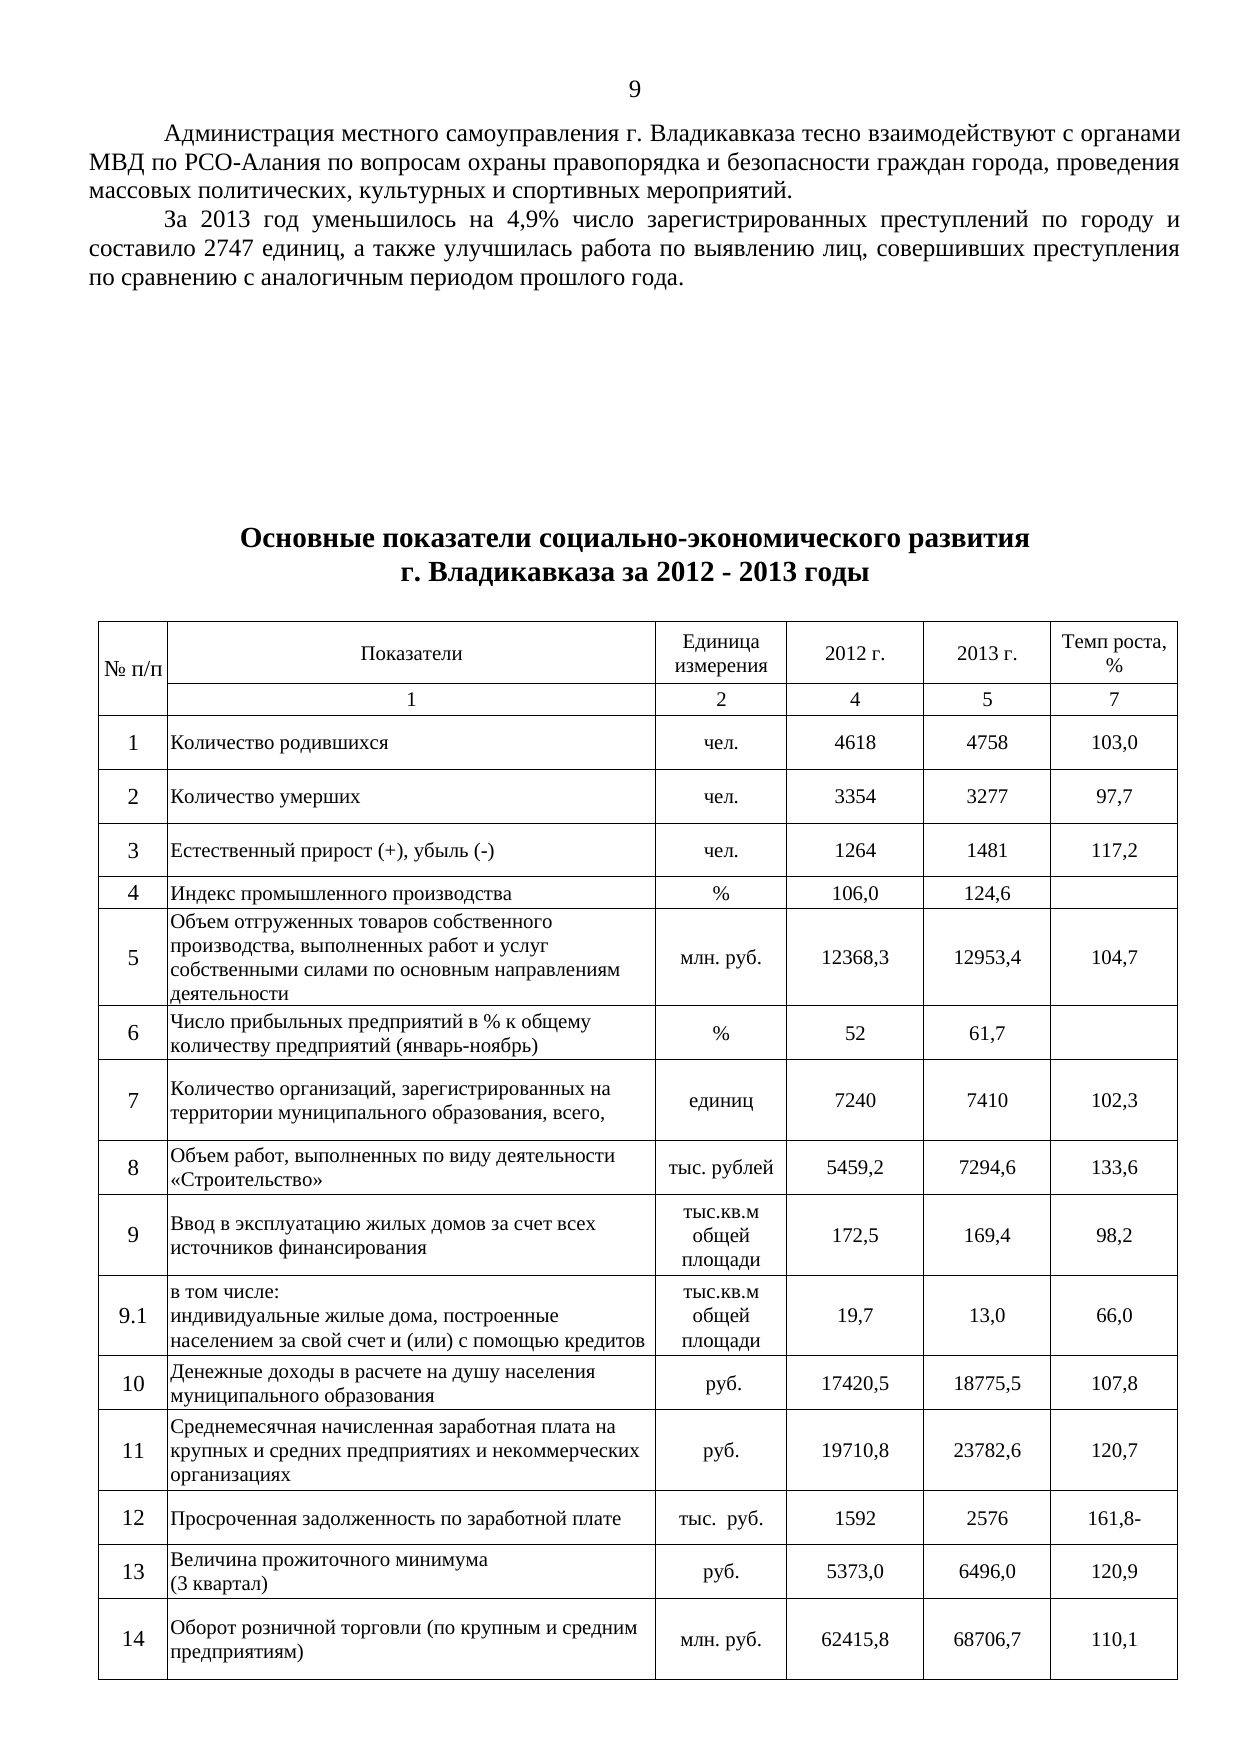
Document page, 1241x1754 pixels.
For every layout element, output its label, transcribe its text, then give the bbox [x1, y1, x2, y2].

table_cell 17420,5 [787, 1356, 923, 1409]
table_cell 104,7 [1051, 909, 1177, 1005]
table_cell 68706,7 [924, 1599, 1050, 1679]
table_cell 1 [99, 716, 167, 768]
table_cell 161,8- [1051, 1491, 1177, 1544]
table_header 2013 г. [924, 622, 1050, 683]
table_cell 10 [99, 1356, 167, 1409]
table_cell 9 [99, 1195, 167, 1274]
table_cell тыс. руб. [656, 1491, 786, 1544]
table_cell 3 [99, 824, 167, 876]
table_cell Объем работ, выполненных по виду деятельности «Строительство» [168, 1141, 655, 1194]
table_cell 3277 [924, 770, 1050, 822]
table_cell % [656, 877, 786, 908]
table_cell тыс.кв.м общей площади [656, 1195, 786, 1274]
text За 2013 год уменьшилось на 4,9% число зарегистрированных преступлений по городу и составило 2747 единиц, а также улучшилась работа по выявлению лиц, совершивших преступления по сравнению с аналогичным периодом прошлого года. [89, 204, 1181, 291]
table_cell чел. [656, 716, 786, 768]
table_cell Ввод в эксплуатацию жилых домов за счет всех источников финансирования [168, 1195, 655, 1274]
table_cell [1051, 1006, 1177, 1059]
table_header Показатели [168, 622, 655, 683]
table_header 2012 г. [787, 622, 923, 683]
table_cell 5459,2 [787, 1141, 923, 1194]
table_cell 11 [99, 1410, 167, 1490]
table_cell 1264 [787, 824, 923, 876]
table_cell 13,0 [924, 1276, 1050, 1355]
table_cell 110,1 [1051, 1599, 1177, 1679]
table_cell 2576 [924, 1491, 1050, 1544]
table_cell 2 [656, 684, 786, 715]
table_cell 7410 [924, 1060, 1050, 1140]
table_cell руб. [656, 1356, 786, 1409]
table_cell Просроченная задолженность по заработной плате [168, 1491, 655, 1544]
table_cell Количество организаций, зарегистрированных на территории муниципального образования, всего, [168, 1060, 655, 1140]
table_cell 5 [924, 684, 1050, 715]
table_cell 52 [787, 1006, 923, 1059]
table_header № п/п [99, 622, 167, 715]
table_cell в том числе: индивидуальные жилые дома, построенные населением за свой счет и (или) с помощью кредитов [168, 1276, 655, 1355]
table_cell 4618 [787, 716, 923, 768]
table_cell 1592 [787, 1491, 923, 1544]
table_cell 4 [787, 684, 923, 715]
table_cell 102,3 [1051, 1060, 1177, 1140]
text Основные показатели социально-экономического развития [89, 521, 1181, 554]
table_cell Оборот розничной торговли (по крупным и средним предприятиям) [168, 1599, 655, 1679]
table_cell Индекс промышленного производства [168, 877, 655, 908]
table_cell 23782,6 [924, 1410, 1050, 1490]
table_cell единиц [656, 1060, 786, 1140]
table_cell 5 [99, 909, 167, 1005]
table_cell чел. [656, 824, 786, 876]
table_cell 5373,0 [787, 1545, 923, 1598]
table_cell 1 [168, 684, 655, 715]
table_cell 4 [99, 877, 167, 908]
table_cell 19710,8 [787, 1410, 923, 1490]
table_cell 6496,0 [924, 1545, 1050, 1598]
text Администрация местного самоуправления г. Владикавказа тесно взаимодействуют с органами МВД по РСО-Алания по вопросам охраны правопорядка и безопасности граждан города, проведения массовых политических, культурных и спортивных мероприятий. [89, 118, 1181, 204]
table_cell 172,5 [787, 1195, 923, 1274]
table_cell 1481 [924, 824, 1050, 876]
table_cell 19,7 [787, 1276, 923, 1355]
table_cell млн. руб. [656, 909, 786, 1005]
table_cell 7240 [787, 1060, 923, 1140]
table_cell % [656, 1006, 786, 1059]
table_cell 4758 [924, 716, 1050, 768]
table_cell млн. руб. [656, 1599, 786, 1679]
table_cell Объем отгруженных товаров собственного производства, выполненных работ и услуг собственными силами по основным направлениям деятельности [168, 909, 655, 1005]
table_cell Денежные доходы в расчете на душу населения муниципального образования [168, 1356, 655, 1409]
table_cell 107,8 [1051, 1356, 1177, 1409]
table_cell 133,6 [1051, 1141, 1177, 1194]
table_cell руб. [656, 1545, 786, 1598]
table_cell 8 [99, 1141, 167, 1194]
table_cell 98,2 [1051, 1195, 1177, 1274]
table_cell 117,2 [1051, 824, 1177, 876]
table_cell 12368,3 [787, 909, 923, 1005]
table_cell 66,0 [1051, 1276, 1177, 1355]
table_cell 103,0 [1051, 716, 1177, 768]
table_cell 3354 [787, 770, 923, 822]
table_cell 2 [99, 770, 167, 822]
table_cell 7294,6 [924, 1141, 1050, 1194]
table_cell Естественный прирост (+), убыль (-) [168, 824, 655, 876]
table_cell 7 [99, 1060, 167, 1140]
table_cell 13 [99, 1545, 167, 1598]
table_cell [1051, 877, 1177, 908]
table_cell 97,7 [1051, 770, 1177, 822]
table_cell Количество родившихся [168, 716, 655, 768]
table_cell 169,4 [924, 1195, 1050, 1274]
table_cell 18775,5 [924, 1356, 1050, 1409]
table_cell руб. [656, 1410, 786, 1490]
table_cell тыс. рублей [656, 1141, 786, 1194]
text г. Владикавказа за 2012 - 2013 годы [89, 554, 1181, 588]
table_cell Количество умерших [168, 770, 655, 822]
table_cell 62415,8 [787, 1599, 923, 1679]
table_cell 7 [1051, 684, 1177, 715]
table_cell чел. [656, 770, 786, 822]
table_header Темп роста, % [1051, 622, 1177, 683]
table_cell тыс.кв.м общей площади [656, 1276, 786, 1355]
table_cell Среднемесячная начисленная заработная плата на крупных и средних предприятиях и некоммерческих организациях [168, 1410, 655, 1490]
table_cell 120,9 [1051, 1545, 1177, 1598]
table_cell 9.1 [99, 1276, 167, 1355]
table_cell 14 [99, 1599, 167, 1679]
table_cell 12 [99, 1491, 167, 1544]
table_cell 61,7 [924, 1006, 1050, 1059]
table_cell 124,6 [924, 877, 1050, 908]
table_cell 12953,4 [924, 909, 1050, 1005]
table_cell 120,7 [1051, 1410, 1177, 1490]
table_cell Величина прожиточного минимума (3 квартал) [168, 1545, 655, 1598]
table_cell 106,0 [787, 877, 923, 908]
table_header Единица измерения [656, 622, 786, 683]
table_cell 6 [99, 1006, 167, 1059]
table_cell Число прибыльных предприятий в % к общему количеству предприятий (январь-ноябрь) [168, 1006, 655, 1059]
